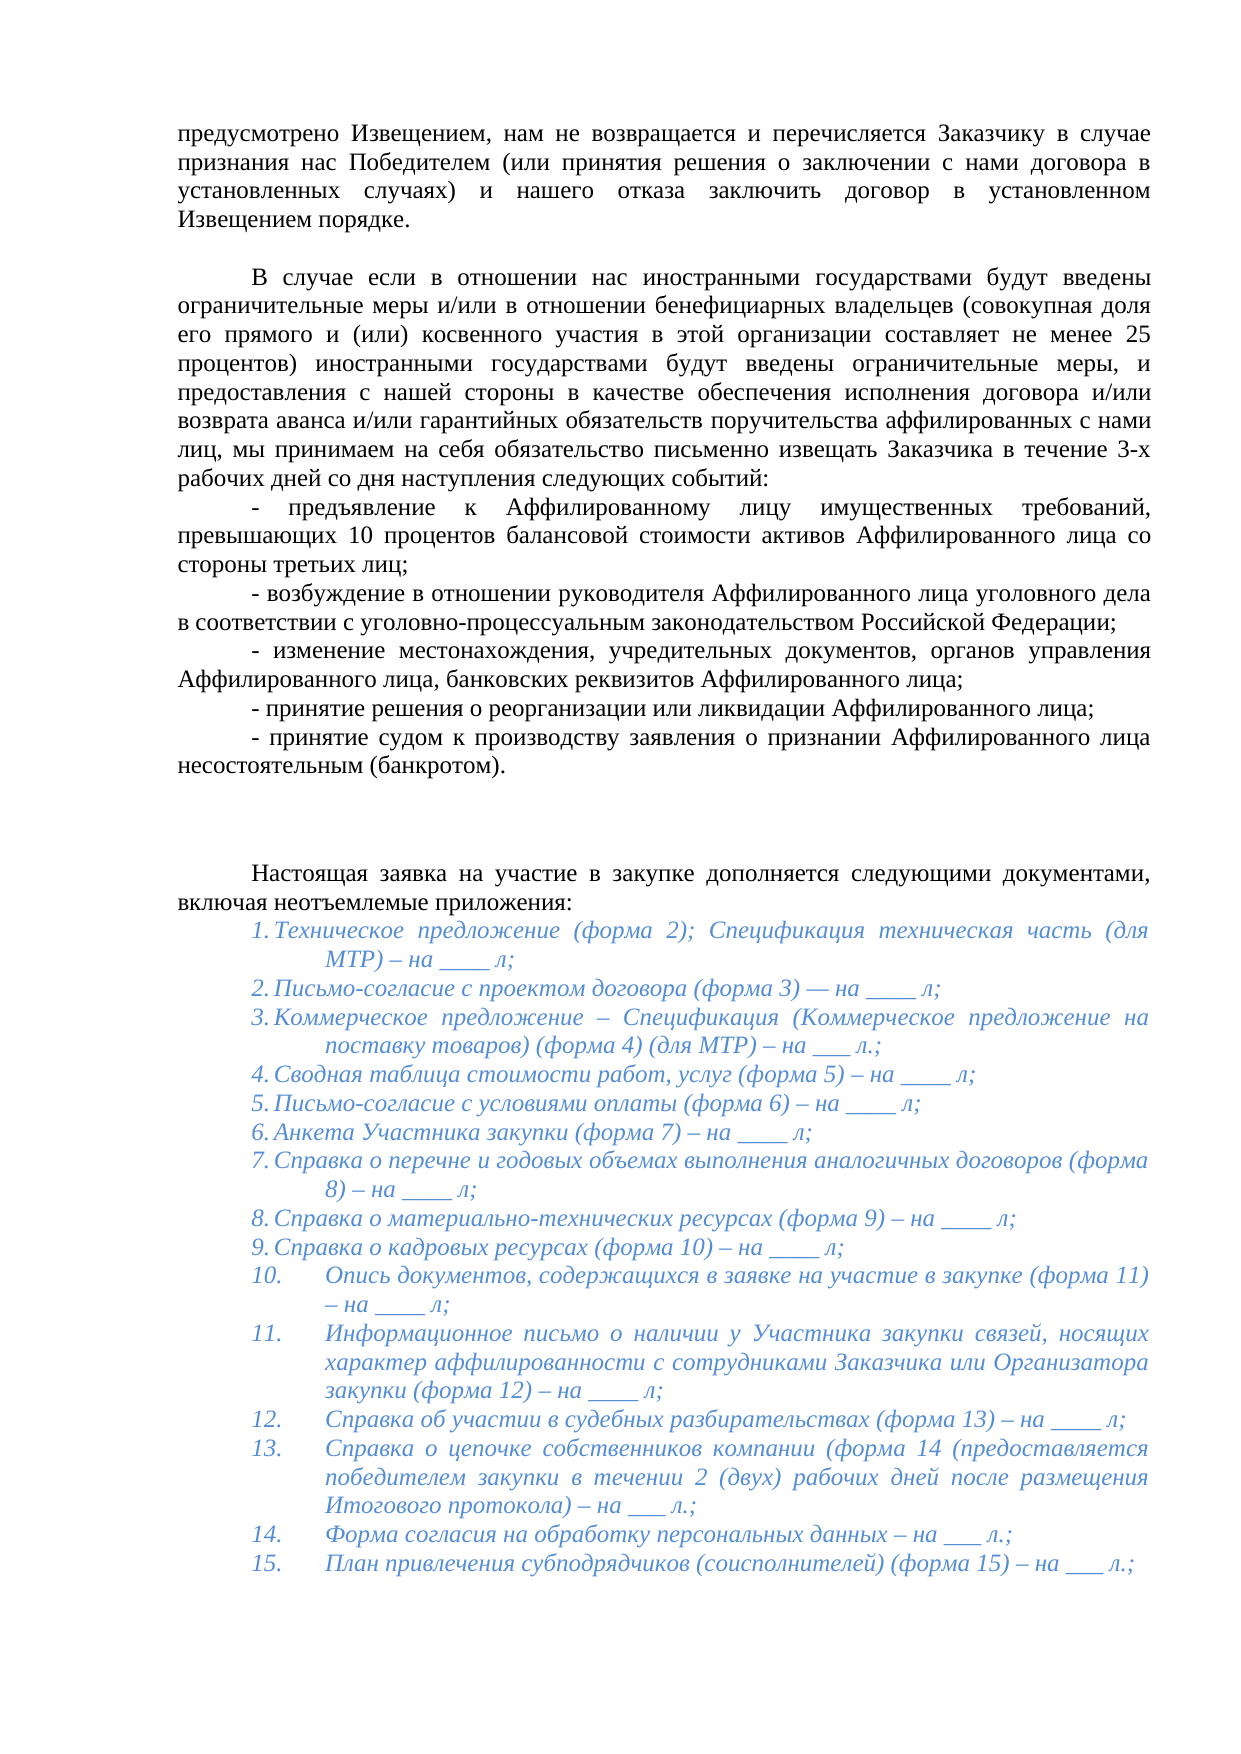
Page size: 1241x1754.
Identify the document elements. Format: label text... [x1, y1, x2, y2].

list Справка об участии в судебных разбирательствах (форма 13) – на ____ л; [251, 1404, 1152, 1433]
list Справка о материально-технических ресурсах (форма 9) – на ____ л; [251, 1203, 1152, 1232]
list Справка о цепочке собственников компании (форма 14 (предоставляется победителем закупки в течении 2 (двух) рабочих дней после размещения Итогового протокола) – на ___ л.; [251, 1433, 1152, 1519]
list План привлечения субподрядчиков (соисполнителей) (форма 15) – на ___ л.; [251, 1548, 1152, 1577]
list Опись документов, содержащихся в заявке на участие в закупке (форма 11) – на ____ л; [251, 1261, 1152, 1318]
list Форма согласия на обработку персональных данных – на ___ л.; [251, 1519, 1152, 1548]
text - принятие решения о реорганизации или ликвидации Аффилированного лица; [177, 693, 1152, 722]
text - принятие судом к производству заявления о признании Аффилированного лица несостоятельным (банкротом). [177, 722, 1152, 779]
list Письмо-согласие с условиями оплаты (форма 6) – на ____ л; [251, 1088, 1152, 1117]
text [177, 118, 1152, 233]
text В случае если в отношении нас иностранными государствами будут введены ограничительные меры и/или в отношении бенефициарных владельцев (совокупная доля его прямого и (или) косвенного участия в этой организации составляет не менее 25 процентов) иностранными государствами будут введены ограничительные меры, и предоставления с нашей стороны в качестве обеспечения исполнения договора и/или возврата аванса и/или гарантийных обязательств поручительства аффилированных с нами лиц, мы принимаем на себя обязательство письменно извещать Заказчика в течение 3-х рабочих дней со дня наступления следующих событий: [177, 262, 1152, 492]
list Сводная таблица стоимости работ, услуг (форма 5) – на ____ л; [251, 1059, 1152, 1088]
list Коммерческое предложение – Спецификация (Коммерческое предложение на поставку товаров) (форма 4) (для МТР) – на ___ л.; [251, 1002, 1152, 1059]
text Настоящая заявка на участие в закупке дополняется следующими документами, включая неотъемлемые приложения: [177, 858, 1152, 916]
list Техническое предложение (форма 2); Спецификация техническая часть (для МТР) – на ____ л; [251, 916, 1152, 973]
list Информационное письмо о наличии у Участника закупки связей, носящих характер аффилированности с сотрудниками Заказчика или Организатора закупки (форма 12) – на ____ л; [251, 1318, 1152, 1404]
text - предъявление к Аффилированному лицу имущественных требований, превышающих 10 процентов балансовой стоимости активов Аффилированного лица со стороны третьих лиц; [177, 492, 1152, 578]
list Справка о кадровых ресурсах (форма 10) – на ____ л; [251, 1232, 1152, 1261]
text - возбуждение в отношении руководителя Аффилированного лица уголовного дела в соответствии с уголовно-процессуальным законодательством Российской Федерации; [177, 578, 1152, 636]
list Справка о перечне и годовых объемах выполнения аналогичных договоров (форма 8) – на ____ л; [251, 1146, 1152, 1203]
list Письмо-согласие с проектом договора (форма 3) — на ____ л; [251, 973, 1152, 1002]
list Анкета Участника закупки (форма 7) – на ____ л; [251, 1117, 1152, 1146]
text - изменение местонахождения, учредительных документов, органов управления Аффилированного лица, банковских реквизитов Аффилированного лица; [177, 636, 1152, 693]
